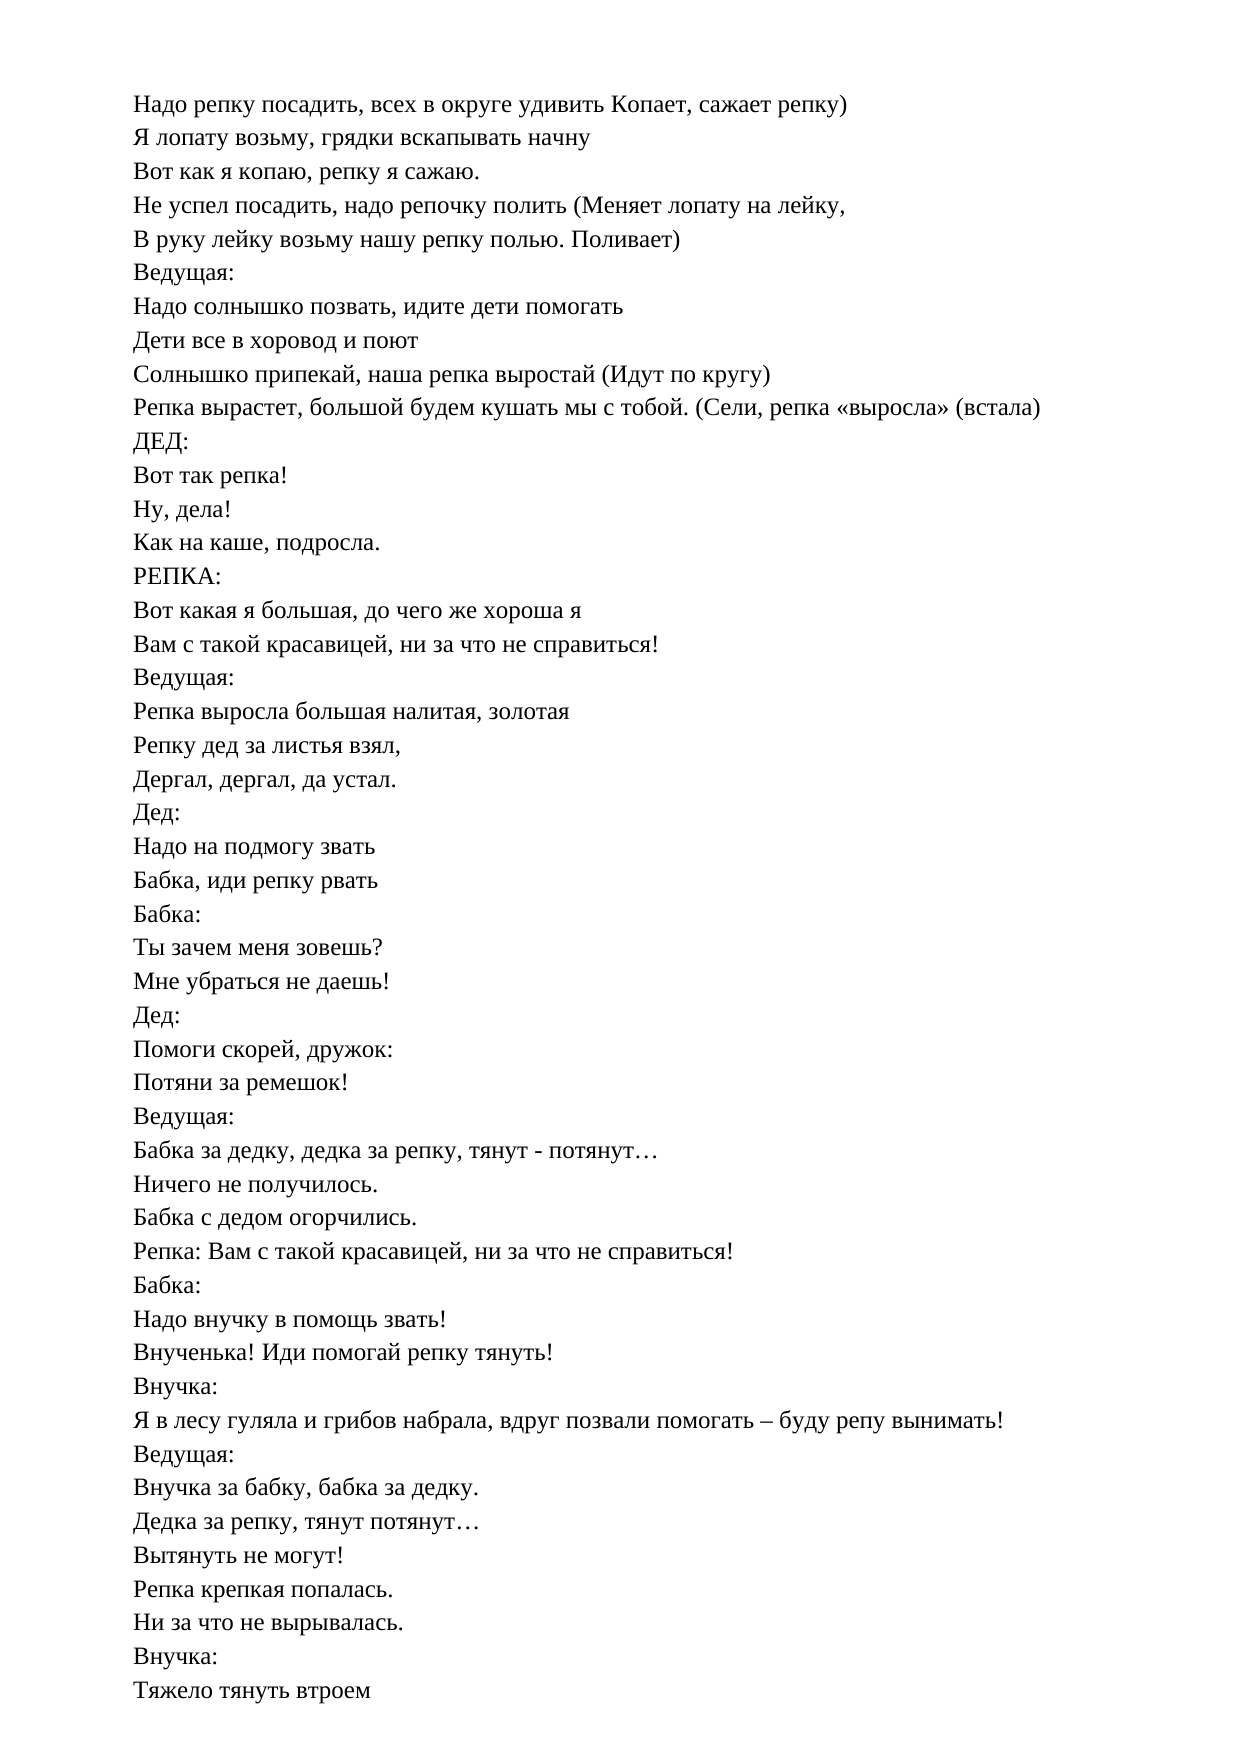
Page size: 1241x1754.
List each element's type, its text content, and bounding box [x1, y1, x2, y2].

text ДЕД: [133, 426, 1093, 455]
text Вот какая я большая, до чего же хороша я [133, 595, 1093, 624]
text Внучка: [133, 1371, 1093, 1400]
text Вот так репка! [133, 460, 1093, 489]
text В руку лейку возьму нашу репку полью. Поливает) [133, 224, 1093, 252]
text Помоги скорей, дружок: [133, 1034, 1093, 1062]
text Дергал, дергал, да устал. [133, 764, 1093, 792]
text Ты зачем меня зовешь? [133, 932, 1093, 961]
text Внучка за бабку, бабка за дедку. [133, 1472, 1093, 1501]
text Репка вырастет, большой будем кушать мы с тобой. (Сели, репка «выросла» (встала) [133, 392, 1093, 421]
text Потяни за ремешок! [133, 1067, 1093, 1096]
text Мне убраться не даешь! [133, 966, 1093, 995]
text Ни за что не вырывалась. [133, 1607, 1093, 1636]
text Ничего не получилось. [133, 1169, 1093, 1197]
text Как на каше, подросла. [133, 527, 1093, 556]
text Внученька! Иди помогай репку тянуть! [133, 1337, 1093, 1366]
text Дед: [133, 1000, 1093, 1029]
text Дети все в хоровод и поют [133, 325, 1093, 354]
text Надо на подмогу звать [133, 831, 1093, 860]
text Репка: Вам с такой красавицей, ни за что не справиться! [133, 1236, 1093, 1265]
text Бабка: [133, 899, 1093, 927]
text Дедка за репку, тянут потянут… [133, 1506, 1093, 1535]
text Репка выросла большая налитая, золотая [133, 696, 1093, 725]
text Вот как я копаю, репку я сажаю. [133, 156, 1093, 185]
text Бабка за дедку, дедка за репку, тянут - потянут… [133, 1135, 1093, 1164]
text Надо солнышко позвать, идите дети помогать [133, 291, 1093, 320]
text Я лопату возьму, грядки вскапывать начну [133, 122, 1093, 151]
text Ну, дела! [133, 494, 1093, 522]
text Я в лесу гуляла и грибов набрала, вдруг позвали помогать – буду репу вынимать! [133, 1405, 1093, 1434]
text Надо репку посадить, всех в округе удивить Копает, сажает репку) [133, 89, 1093, 117]
text Солнышко припекай, наша репка выростай (Идут по кругу) [133, 359, 1093, 387]
text Репку дед за листья взял, [133, 730, 1093, 759]
text Бабка: [133, 1270, 1093, 1299]
text Внучка: [133, 1641, 1093, 1670]
text Ведущая: [133, 1101, 1093, 1130]
text Дед: [133, 797, 1093, 826]
text Надо внучку в помощь звать! [133, 1304, 1093, 1332]
text Ведущая: [133, 257, 1093, 286]
text Вытянуть не могут! [133, 1540, 1093, 1569]
text Вам с такой красавицей, ни за что не справиться! [133, 629, 1093, 657]
text Ведущая: [133, 662, 1093, 691]
text Бабка с дедом огорчились. [133, 1202, 1093, 1231]
text Ведущая: [133, 1439, 1093, 1467]
text Не успел посадить, надо репочку полить (Меняет лопату на лейку, [133, 190, 1093, 219]
text Бабка, иди репку рвать [133, 865, 1093, 894]
text Репка крепкая попалась. [133, 1574, 1093, 1602]
text РЕПКА: [133, 561, 1093, 590]
text Тяжело тянуть втроем [133, 1675, 1093, 1704]
